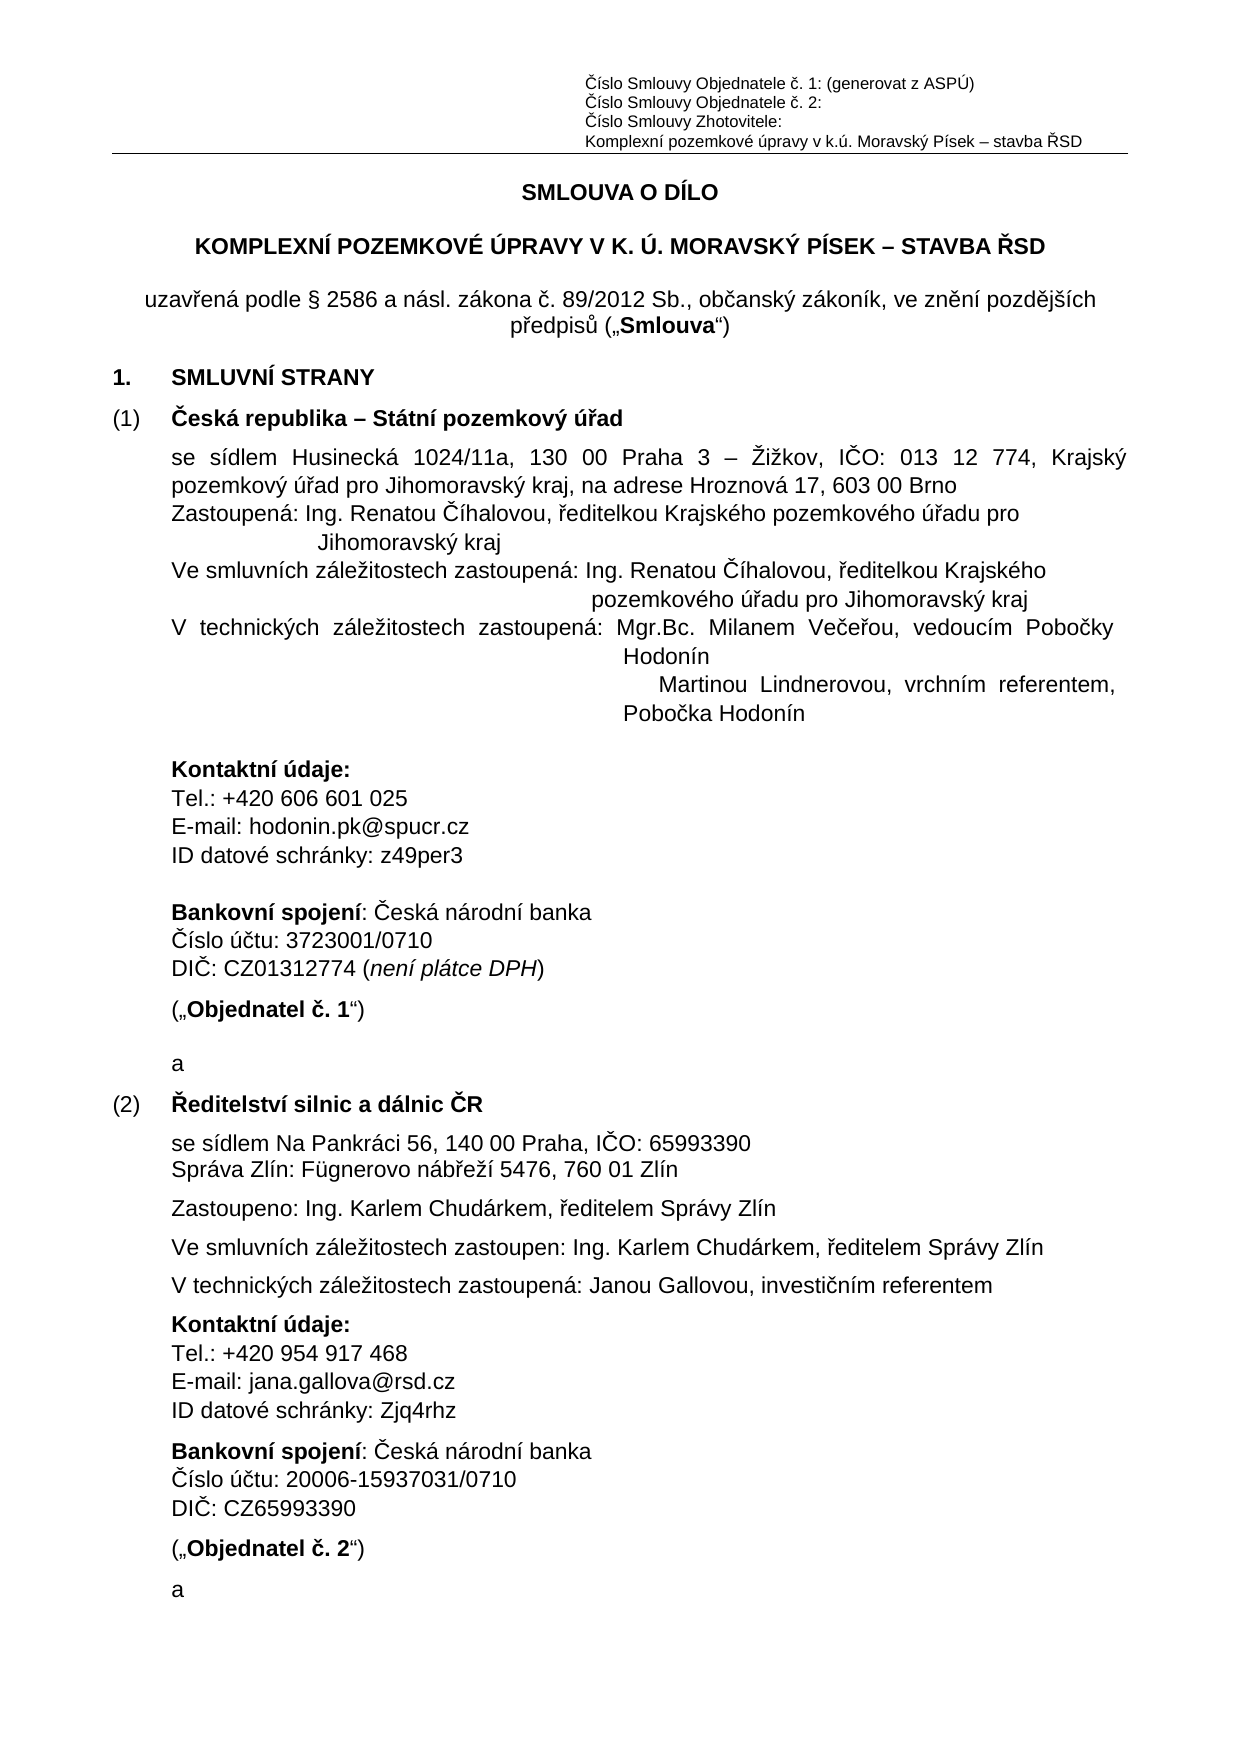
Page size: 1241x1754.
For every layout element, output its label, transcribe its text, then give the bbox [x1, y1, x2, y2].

text ID datové schránky: Zjq4rhz [171, 1397, 980, 1423]
text Kontaktní údaje: [171, 1311, 1128, 1338]
text Ve smluvních záležitostech zastoupená: Ing. Renatou Číhalovou, ředitelkou Krajského [171, 557, 1128, 584]
text Martinou Lindnerovou, vrchním referentem, Pobočka Hodonín [171, 671, 1128, 726]
text se sídlem Husinecká 1024/11a, 130 00 Praha 3 – Žižkov, IČO: 013 12 774, Krajský pozemkový úřad pro Jihomoravský kraj, na adrese Hroznová 17, 603 00 Brno [171, 443, 1128, 498]
text Kontaktní údaje: [171, 756, 1128, 783]
text Bankovní spojení: Česká národní banka [171, 898, 1128, 925]
text pozemkového úřadu pro Jihomoravský kraj [171, 586, 1128, 612]
text a [171, 1050, 1128, 1076]
list Česká republika – Státní pozemkový úřad [112, 405, 1128, 431]
text E-mail: jana.gallova@rsd.cz [171, 1368, 1128, 1394]
text ID datové schránky: z49per3 [171, 842, 1128, 868]
text V technických záležitostech zastoupená: Mgr.Bc. Milanem Večeřou, vedoucím Pobočky Hodonín [171, 614, 1128, 669]
text Bankovní spojení: Česká národní banka [171, 1438, 1128, 1464]
list Ředitelství silnic a dálnic ČR [112, 1091, 1128, 1117]
text DIČ: CZ65993390 [171, 1494, 980, 1521]
text („Objednatel č. 2“) [171, 1535, 980, 1562]
text Tel.: +420 954 917 468 [171, 1340, 1128, 1366]
list uzavřená podle § 2586 a násl. zákona č. 89/2012 Sb., občanský zákoník, ve znění pozdějších předpisů („Smlouva“) [112, 286, 1128, 339]
text DIČ: CZ01312774 (není plátce DPH) [171, 955, 980, 982]
title Komplexní pozemkové úpravy v k. ú. Moravský Písek – stavba ŘSD [112, 233, 1128, 259]
text a [171, 1576, 980, 1603]
text E-mail: hodonin.pk@spucr.cz [171, 813, 1128, 839]
text Zastoupeno: Ing. Karlem Chudárkem, ředitelem Správy Zlín [171, 1195, 1128, 1221]
text Jihomoravský kraj [171, 529, 1128, 555]
text se sídlem Na Pankráci 56, 140 00 Praha, IČO: 65993390 [171, 1129, 1128, 1156]
text Ve smluvních záležitostech zastoupen: Ing. Karlem Chudárkem, ředitelem Správy Zlín [171, 1234, 1128, 1260]
title SMLOUVA O DÍLO [112, 179, 1128, 206]
subtitle SMLUVNÍ STRANY [112, 364, 1128, 390]
text Správa Zlín: Fügnerovo nábřeží 5476, 760 01 Zlín [171, 1156, 1128, 1182]
text („Objednatel č. 1“) [171, 996, 980, 1023]
text Tel.: +420 606 601 025 [171, 785, 1128, 811]
text Zastoupená: Ing. Renatou Číhalovou, ředitelkou Krajského pozemkového úřadu pro [171, 500, 1128, 527]
text V technických záležitostech zastoupená: Janou Gallovou, investičním referentem [171, 1272, 1128, 1299]
text Číslo účtu: 3723001/0710 [171, 927, 980, 953]
text Číslo účtu: 20006-15937031/0710 [171, 1466, 980, 1492]
